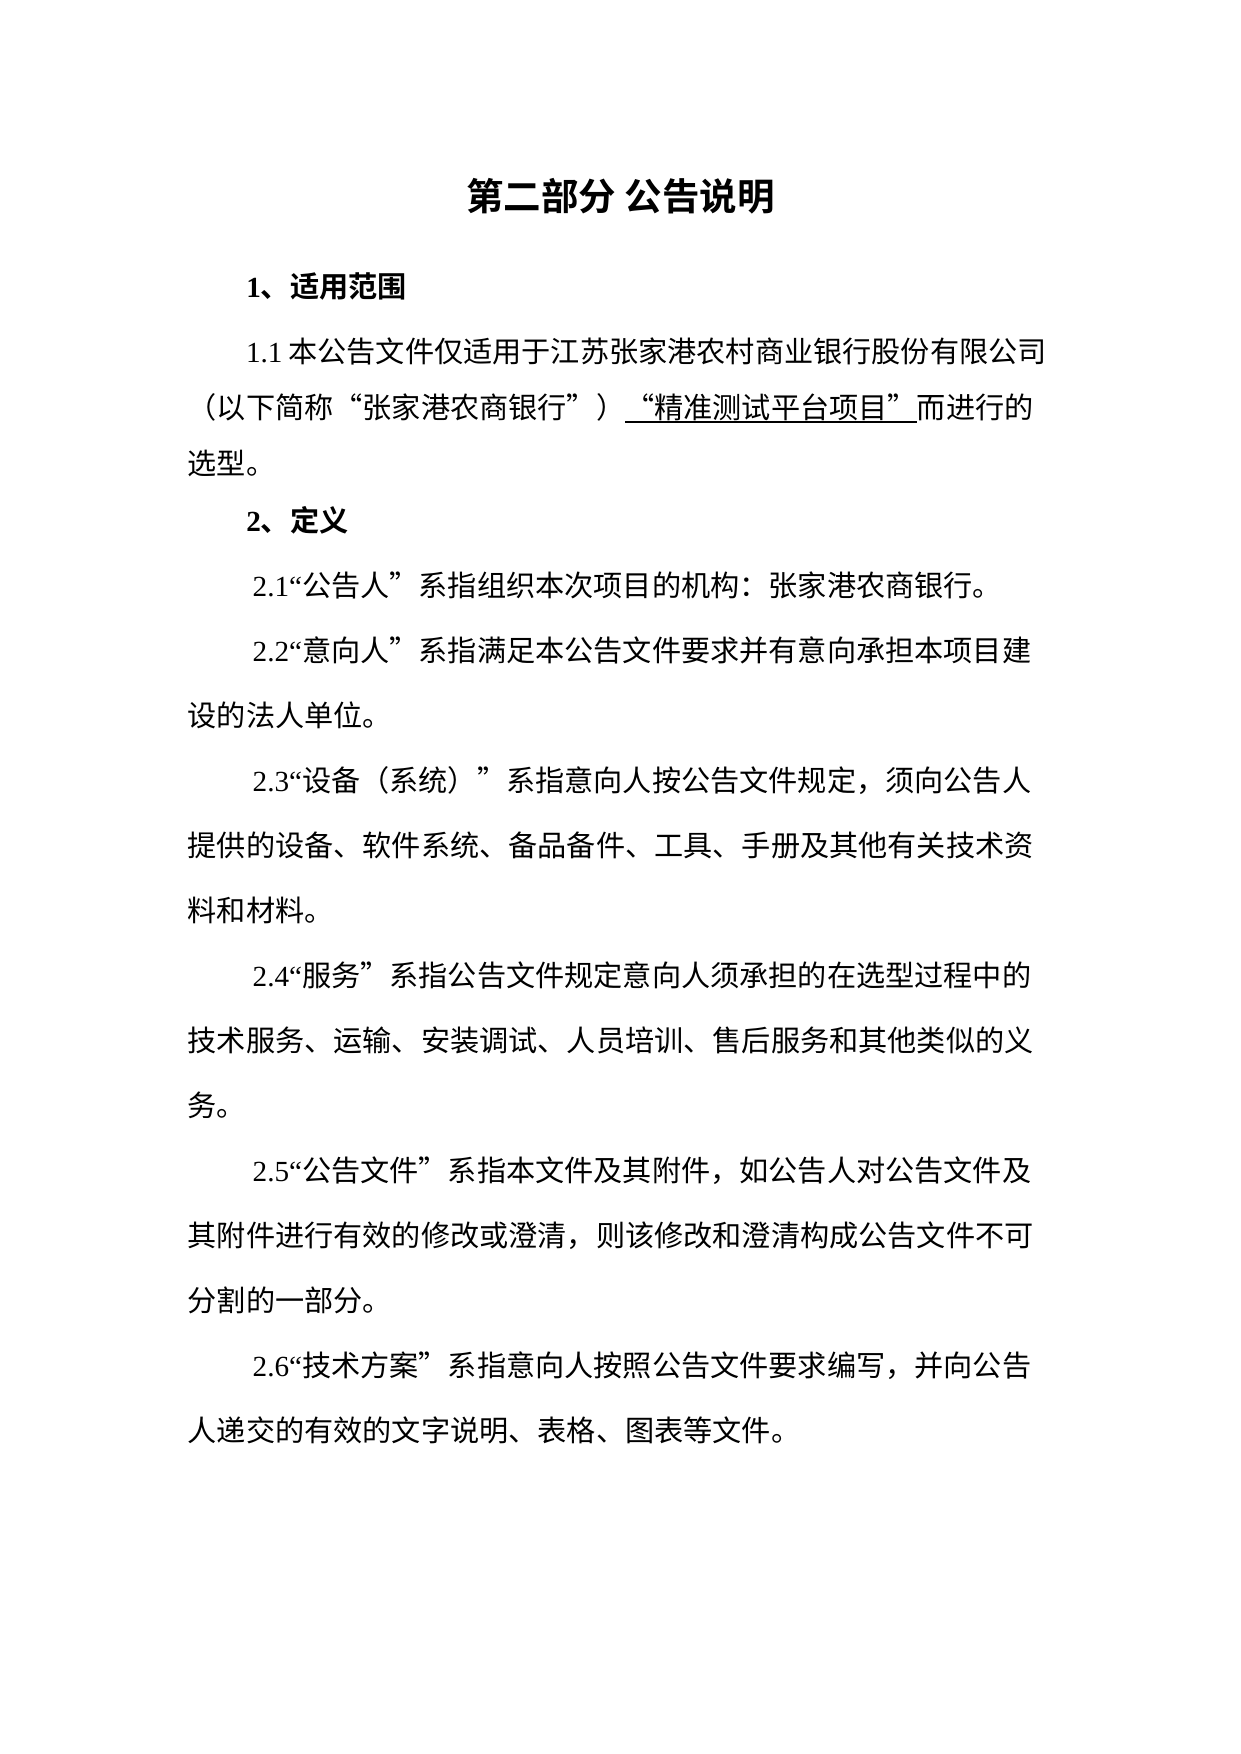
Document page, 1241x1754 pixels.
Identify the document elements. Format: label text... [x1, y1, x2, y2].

subtitle 第二部分 公告说明 [187, 162, 1053, 227]
subtitle 1、适用范围 [187, 252, 1053, 317]
text 1.1本公告文件仅适用于江苏张家港农村商业银行股份有限公司（以下简称“张家港农商银行”）“精准测试平台项目”而进行的选型。 [187, 317, 1053, 486]
text 2.6“技术方案”系指意向人按照公告文件要求编写，并向公告人递交的有效的文字说明、表格、图表等文件。 [187, 1331, 1053, 1461]
text 2.3“设备（系统）”系指意向人按公告文件规定，须向公告人提供的设备、软件系统、备品备件、工具、手册及其他有关技术资料和材料。 [187, 746, 1053, 941]
subtitle 2、定义 [187, 486, 1053, 551]
text 2.4“服务”系指公告文件规定意向人须承担的在选型过程中的技术服务、运输、安装调试、人员培训、售后服务和其他类似的义务。 [187, 941, 1053, 1136]
text 2.5“公告文件”系指本文件及其附件，如公告人对公告文件及其附件进行有效的修改或澄清，则该修改和澄清构成公告文件不可分割的一部分。 [187, 1136, 1053, 1331]
text 2.2“意向人”系指满足本公告文件要求并有意向承担本项目建设的法人单位。 [187, 616, 1053, 746]
text 2.1“公告人”系指组织本次项目的机构：张家港农商银行。 [187, 551, 1053, 616]
